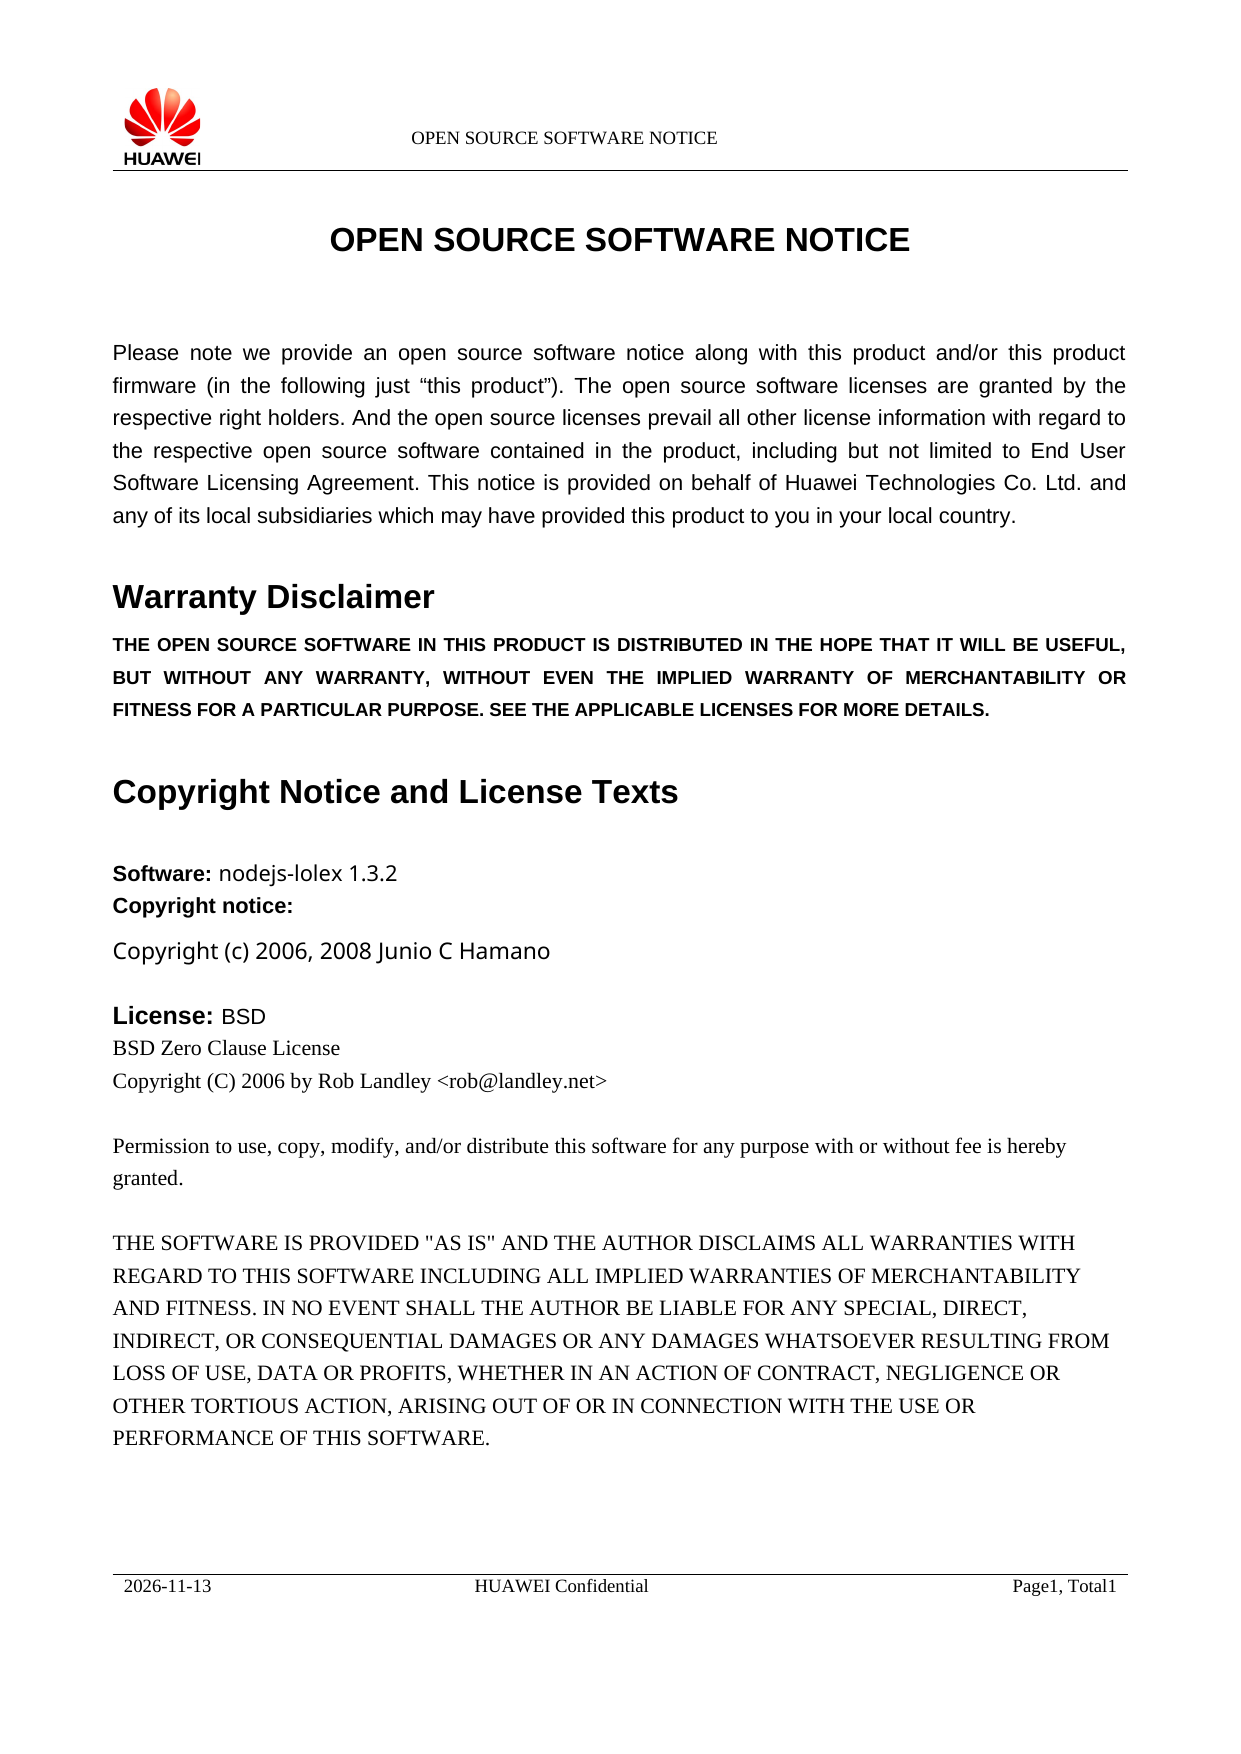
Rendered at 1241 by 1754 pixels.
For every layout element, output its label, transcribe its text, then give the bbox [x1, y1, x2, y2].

text Copyright (c) 2006, 2008 Junio C Hamano [112, 934, 1128, 999]
text BSD Zero Clause License Copyright (C) 2006 by Rob Landley <rob@landley.net> Permission to use, copy, modify, and/or distribute this software for any purpose with or without fee is hereby granted. THE SOFTWARE IS PROVIDED "AS IS" AND THE AUTHOR DISCLAIMS ALL WARRANTIES WITH REGARD TO THIS SOFTWARE INCLUDING ALL IMPLIED WARRANTIES OF MERCHANTABILITY AND FITNESS. IN NO EVENT SHALL THE AUTHOR BE LIABLE FOR ANY SPECIAL, DIRECT, INDIRECT, OR CONSEQUENTIAL DAMAGES OR ANY DAMAGES WHATSOEVER RESULTING FROM LOSS OF USE, DATA OR PROFITS, WHETHER IN AN ACTION OF CONTRACT, NEGLIGENCE OR OTHER TORTIOUS ACTION, ARISING OUT OF OR IN CONNECTION WITH THE USE OR PERFORMANCE OF THIS SOFTWARE. [112, 1031, 1128, 1486]
text The open source software in this product is distributed in the hope that it will be useful, but WITHOUT ANY WARRANTY, without even the implied warranty of MERCHANTABILITY or FITNESS FOR A PARTICULAR PURPOSE. See the applicable licenses for more details. [112, 629, 1128, 726]
text Copyright Notice and License Texts [112, 759, 1128, 824]
picture [124, 88, 201, 165]
text Please note we provide an open source software notice along with this product and/or this product firmware (in the following just “this product”). The open source software licenses are granted by the respective right holders. And the open source licenses prevail all other license information with regard to the respective open source software contained in the product, including but not limited to End User Software Licensing Agreement. This notice is provided on behalf of Huawei Technologies Co. Ltd. and any of its local subsidiaries which may have provided this product to you in your local country. [112, 336, 1128, 531]
text Warranty Disclaimer [112, 564, 1128, 629]
text License: BSD [112, 999, 1128, 1031]
text Copyright notice: [112, 889, 1128, 921]
title Software: nodejs-lolex 1.3.2 [112, 856, 1128, 889]
text OPEN SOURCE SOFTWARE NOTICE [112, 206, 1128, 271]
